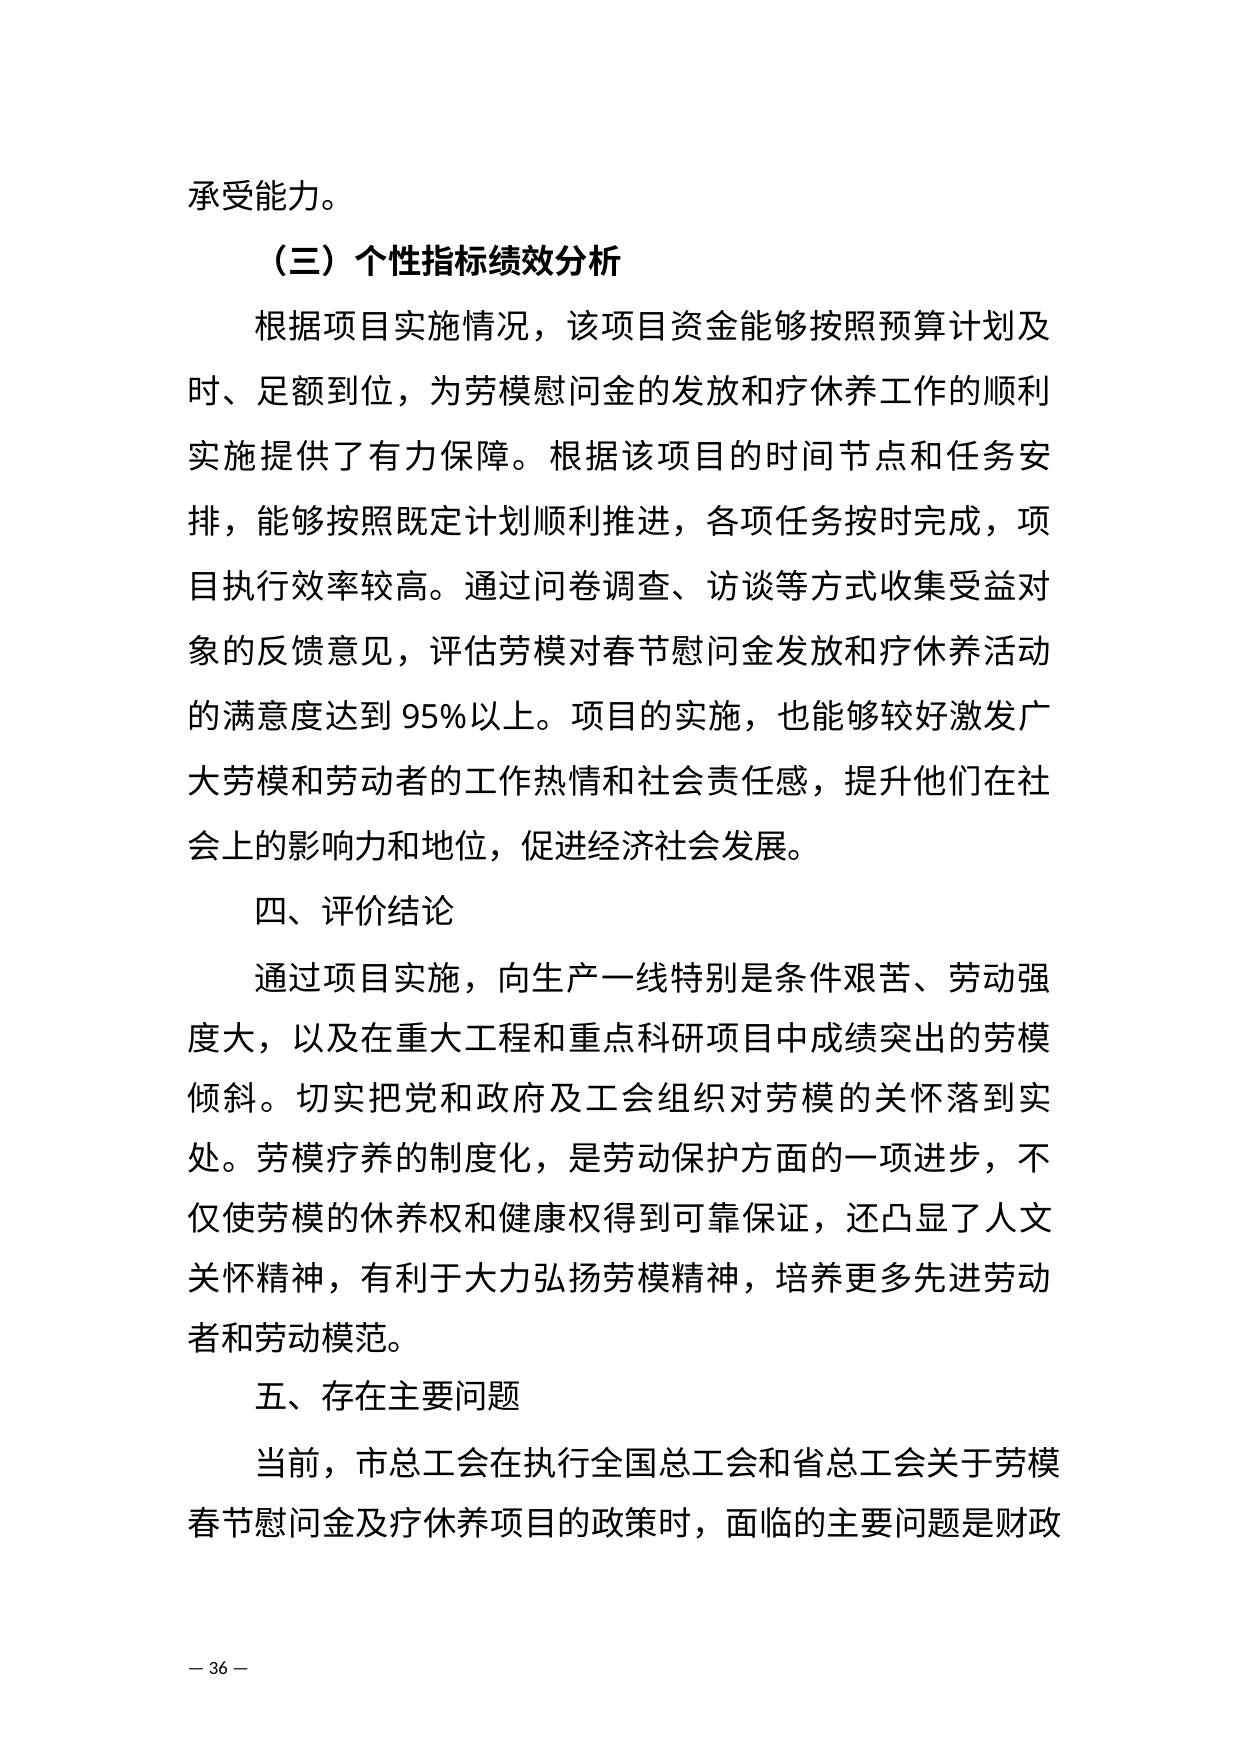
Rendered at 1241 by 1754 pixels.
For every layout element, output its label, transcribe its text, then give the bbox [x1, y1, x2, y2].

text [187, 1427, 1062, 1547]
text 四、评价结论 [187, 877, 1053, 942]
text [187, 162, 1053, 227]
text 通过项目实施，向生产一线特别是条件艰苦、劳动强度大，以及在重大工程和重点科研项目中成绩突出的劳模倾斜。切实把党和政府及工会组织对劳模的关怀落到实处。劳模疗养的制度化，是劳动保护方面的一项进步，不仅使劳模的休养权和健康权得到可靠保证，还凸显了人文关怀精神，有利于大力弘扬劳模精神，培养更多先进劳动者和劳动模范。 [187, 942, 1053, 1362]
text （三）个性指标绩效分析 [187, 227, 1053, 292]
text 根据项目实施情况，该项目资金能够按照预算计划及时、足额到位，为劳模慰问金的发放和疗休养工作的顺利实施提供了有力保障。根据该项目的时间节点和任务安排，能够按照既定计划顺利推进，各项任务按时完成，项目执行效率较高。通过问卷调查、访谈等方式收集受益对象的反馈意见，评估劳模对春节慰问金发放和疗休养活动的满意度达到95%以上。项目的实施，也能够较好激发广大劳模和劳动者的工作热情和社会责任感，提升他们在社会上的影响力和地位，促进经济社会发展。 [187, 292, 1053, 877]
text 五、存在主要问题 [187, 1362, 1053, 1427]
